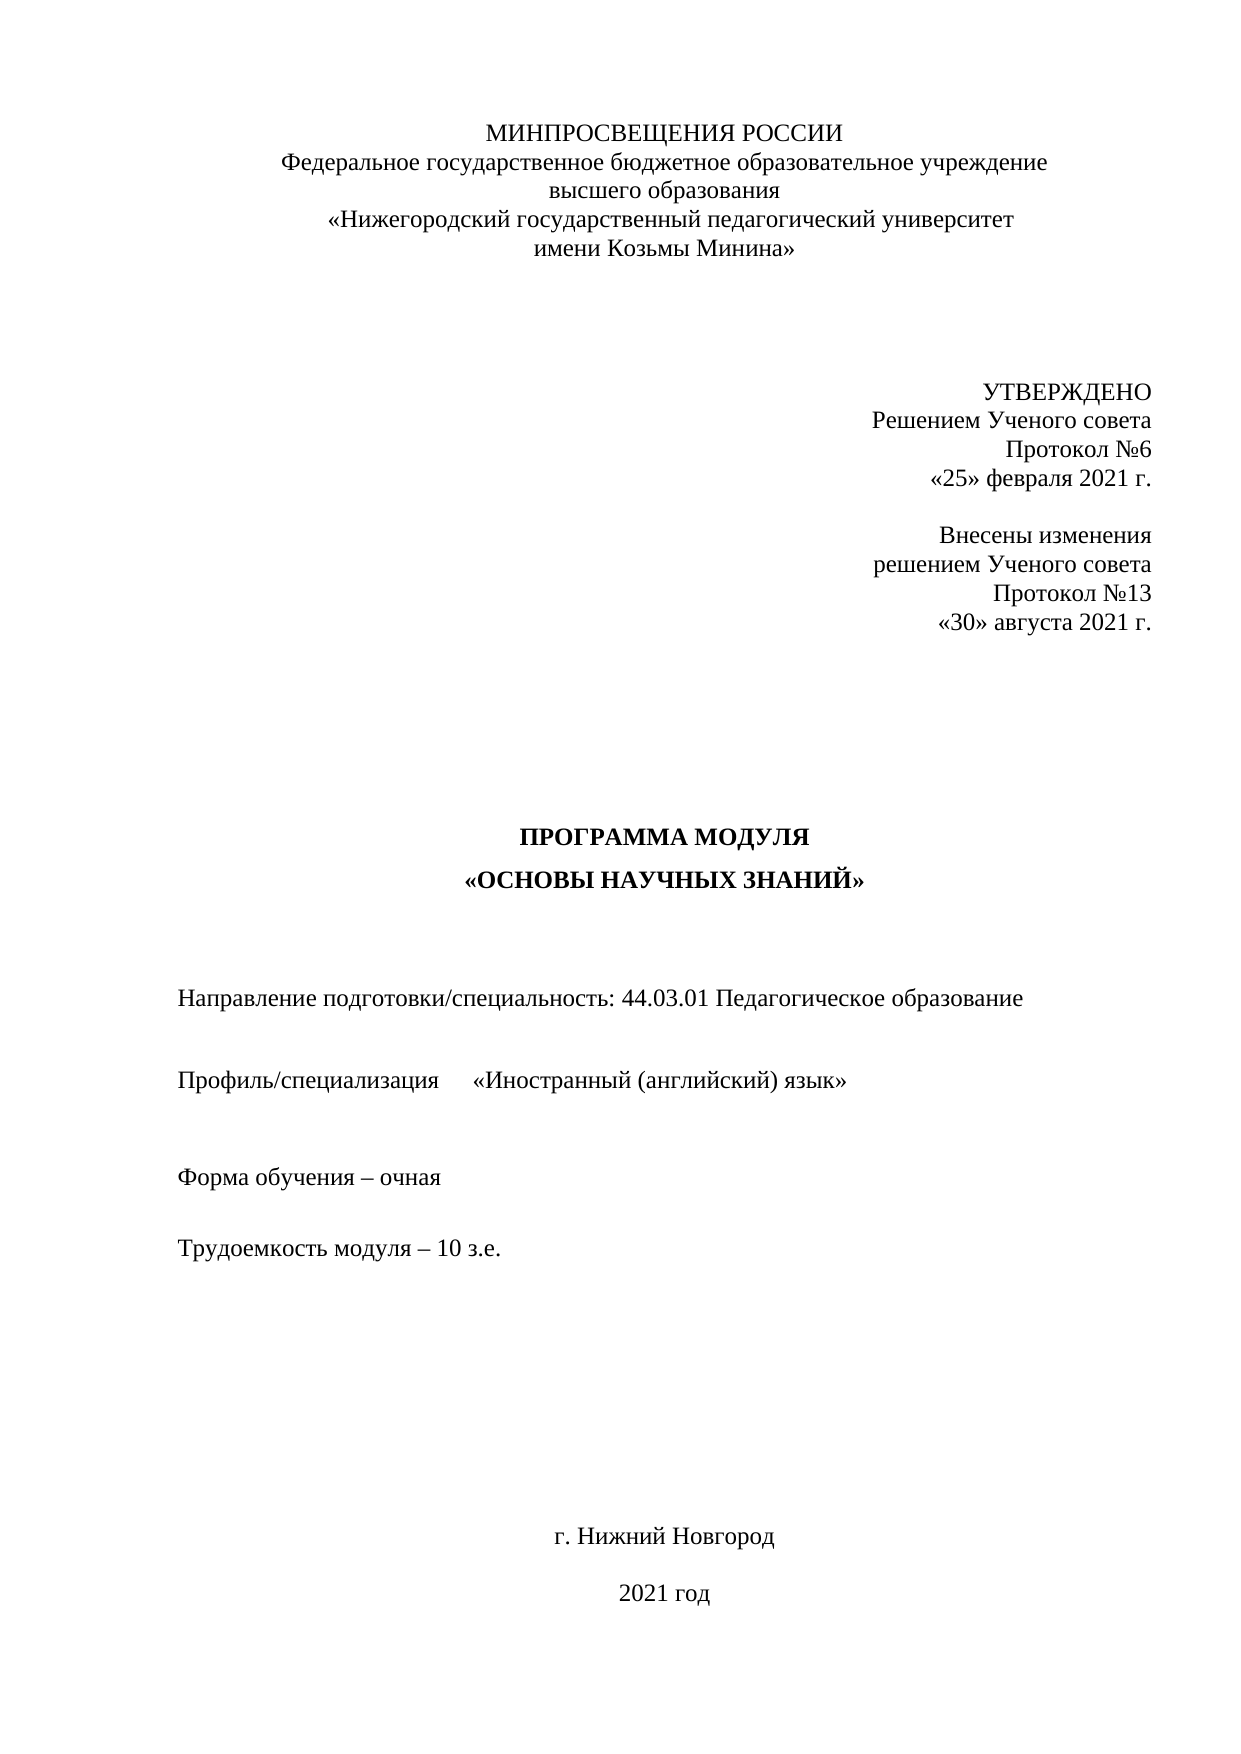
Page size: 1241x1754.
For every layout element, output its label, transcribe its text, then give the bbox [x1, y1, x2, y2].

text «25» февраля 2021 г. [679, 463, 1152, 492]
text «30» августа 2021 г. [679, 607, 1152, 636]
text высшего образования [177, 176, 1152, 204]
text Федеральное государственное бюджетное образовательное учреждение [177, 147, 1152, 176]
text Форма обучения – очная [177, 1162, 1152, 1190]
text Протокол №13 [679, 578, 1152, 607]
text УТВЕРЖДЕНО [679, 377, 1152, 406]
text Протокол №6 [679, 434, 1152, 463]
text Решением Ученого совета [679, 406, 1152, 434]
text решением Ученого совета [679, 549, 1152, 578]
text «ОСНОВЫ НАУЧНЫХ ЗНАНИЙ» [177, 865, 1152, 894]
text 2021 год [177, 1578, 1152, 1607]
text Направление подготовки/специальность: 44.03.01 Педагогическое образование [177, 983, 1152, 1012]
text Трудоемкость модуля – 10 з.е. [177, 1233, 1152, 1262]
text программа модуля [177, 822, 1152, 851]
text «Нижегородский государственный педагогический университет [177, 204, 1152, 233]
text имени Козьмы Минина» [177, 233, 1152, 262]
text МИНПРОСВЕЩЕНИЯ РОССИИ [177, 118, 1152, 147]
text Внесены изменения [679, 521, 1152, 549]
text г. Нижний Новгород [177, 1521, 1152, 1550]
text Профиль/специализация «Иностранный (английский) язык» [177, 1065, 1152, 1094]
